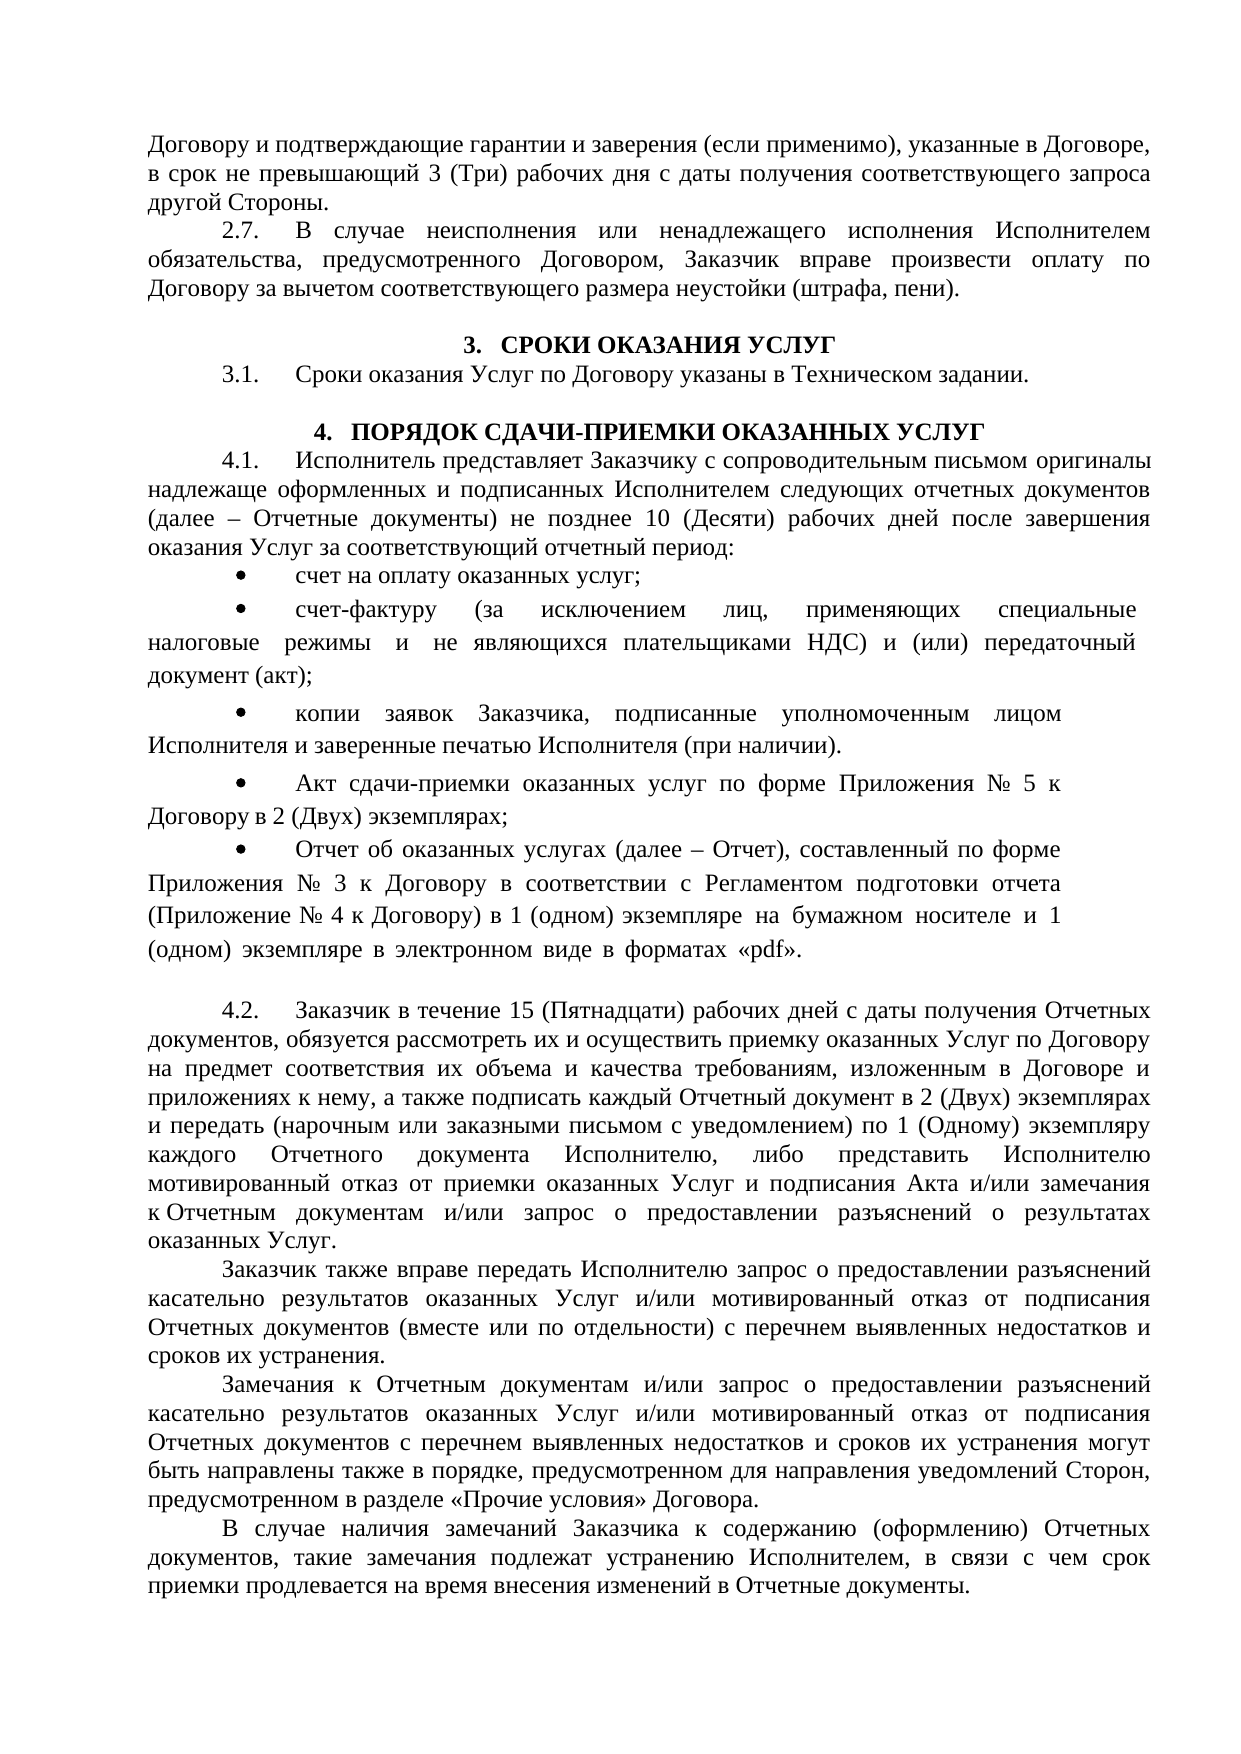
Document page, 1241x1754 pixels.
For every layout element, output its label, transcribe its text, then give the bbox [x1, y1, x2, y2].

list счет-фактуру (за исключением лиц, применяющих специальные налоговые режимы и не являющихся плательщиками НДС) и (или) передаточный документ (акт); [148, 594, 1137, 689]
list Заказчик в течение 15 (Пятнадцати) рабочих дней с даты получения Отчетных документов, обязуется рассмотреть их и осуществить приемку оказанных Услуг по Договору на предмет соответствия их объема и качества требованиям, изложенным в Договоре и приложениях к нему, а также подписать каждый Отчетный документ в 2 (Двух) экземплярах и передать (нарочным или заказными письмом с уведомлением) по 1 (Одному) экземпляру каждого Отчетного документа Исполнителю, либо представить Исполнителю мотивированный отказ от приемки оказанных Услуг и подписания Акта и/или замечания к Отчетным документам и/или запрос о предоставлении разъяснений о результатах оказанных Услуг. [148, 995, 1152, 1254]
list Акт сдачи-приемки оказанных услуг по форме Приложения № 5 к Договору в 2 (Двух) экземплярах; [148, 768, 1062, 830]
list Заказчик также вправе передать Исполнителю запрос о предоставлении разъяснений касательно результатов оказанных Услуг и/или мотивированный отказ от подписания Отчетных документов (вместе или по отдельности) с перечнем выявленных недостатков и сроков их устранения. [148, 1254, 1152, 1369]
subtitle Сроки оказания Услуг [148, 331, 1152, 359]
text В случае наличия замечаний Заказчика к содержанию (оформлению) Отчетных документов, такие замечания подлежат устранению Исполнителем, в связи с чем срок приемки продлевается на время внесения изменений в Отчетные документы. [148, 1513, 1152, 1599]
list В случае неисполнения или ненадлежащего исполнения Исполнителем обязательства, предусмотренного Договором, Заказчик вправе произвести оплату по Договору за вычетом соответствующего размера неустойки (штрафа, пени). [148, 216, 1152, 302]
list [148, 129, 1152, 216]
list Исполнитель представляет Заказчику с сопроводительным письмом оригиналы надлежаще оформленных и подписанных Исполнителем следующих отчетных документов (далее – Отчетные документы) не позднее 10 (Десяти) рабочих дней после завершения оказания Услуг за соответствующий отчетный период: [148, 446, 1152, 561]
list копии заявок Заказчика, подписанные уполномоченным лицом Исполнителя и заверенные печатью Исполнителя (при наличии). [148, 698, 1062, 759]
list Отчет об оказанных услугах (далее – Отчет), составленный по форме Приложения № 3 к Договору в соответствии с Регламентом подготовки отчета (Приложение № 4 к Договору) в 1 (одном) экземпляре на бумажном носителе и 1 (одном) экземпляре в электронном виде в форматах «pdf». [148, 834, 1062, 962]
subtitle Порядок сдачи-приемки оказанных Услуг [148, 417, 1152, 446]
list Сроки оказания Услуг по Договору указаны в Техническом задании. [148, 359, 1152, 388]
text Замечания к Отчетным документам и/или запрос о предоставлении разъяснений касательно результатов оказанных Услуг и/или мотивированный отказ от подписания Отчетных документов с перечнем выявленных недостатков и сроков их устранения могут быть направлены также в порядке, предусмотренном для направления уведомлений Сторон, предусмотренном в разделе «Прочие условия» Договора. [148, 1369, 1152, 1513]
list счет на оплату оказанных услуг; [148, 561, 1152, 589]
